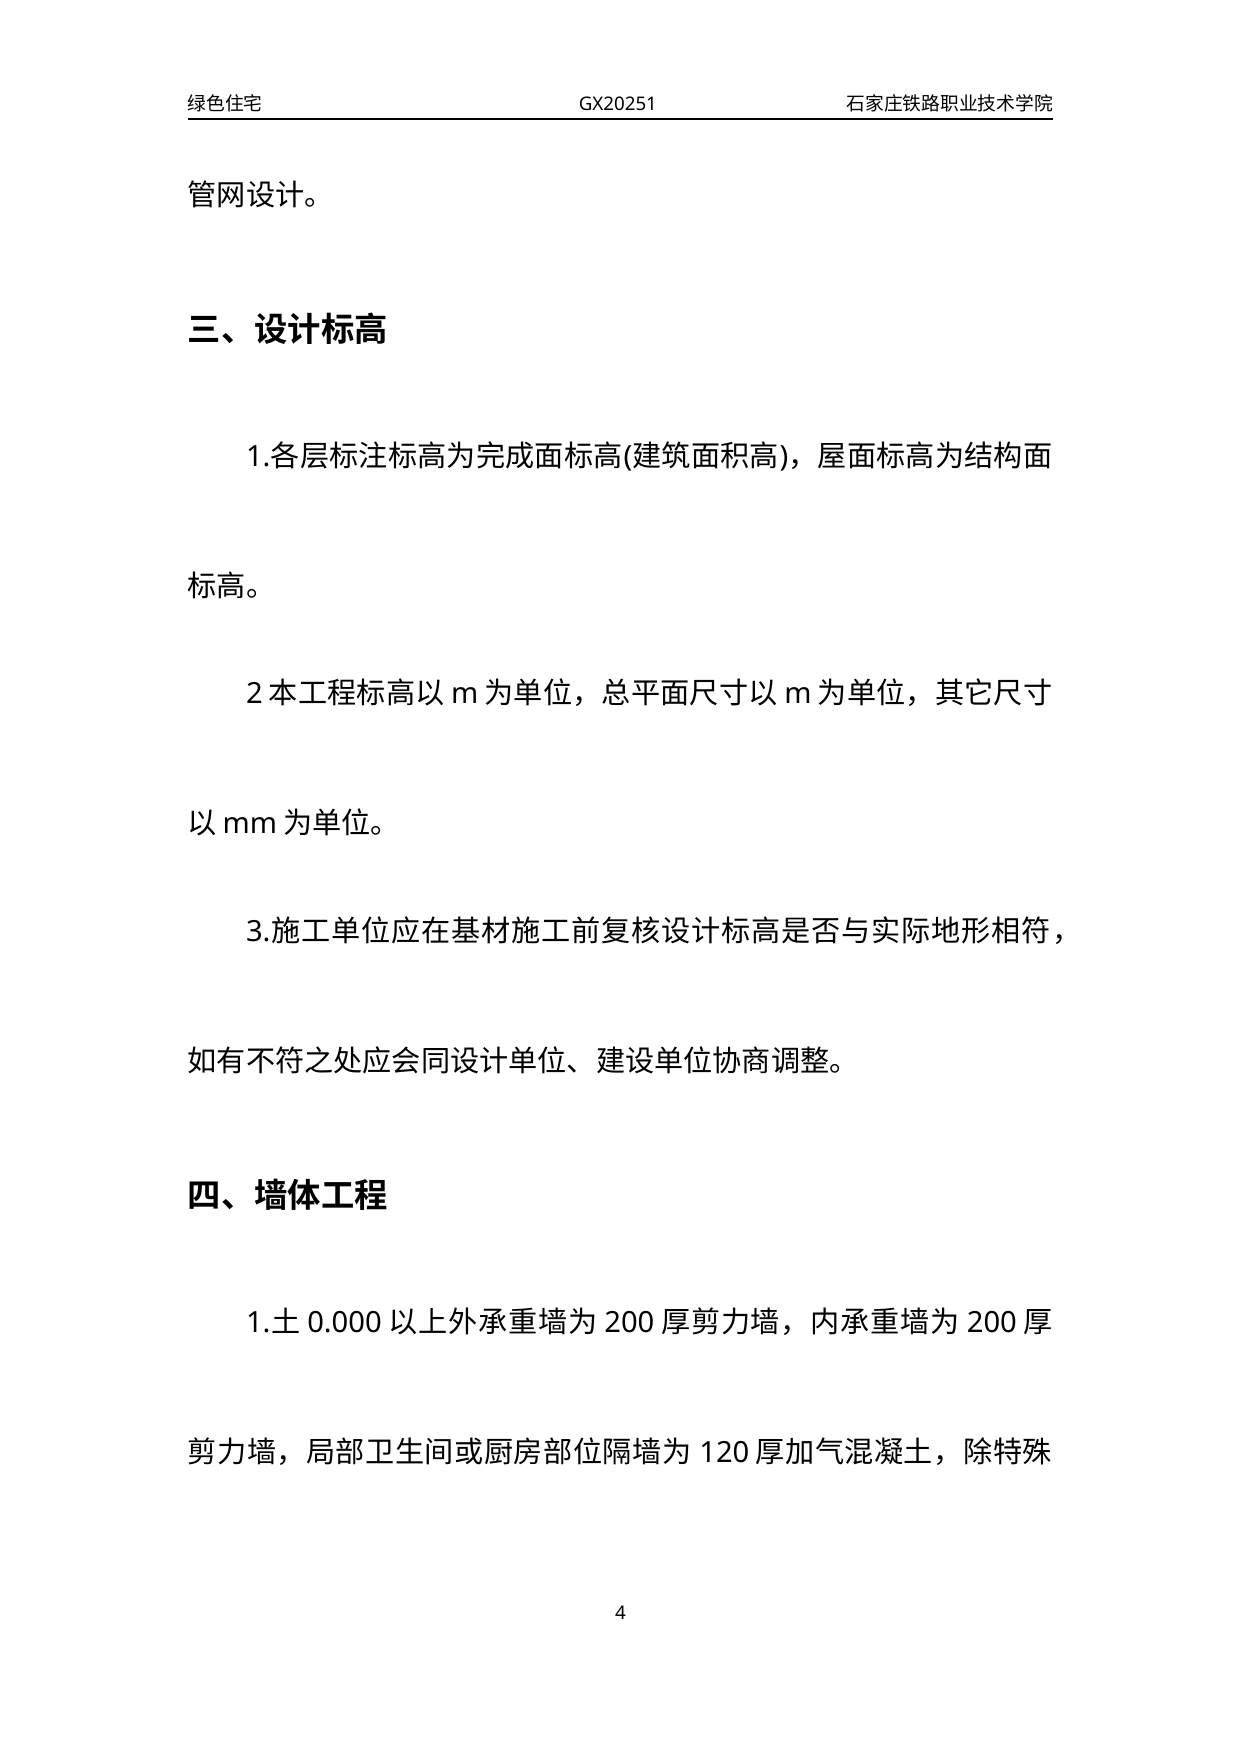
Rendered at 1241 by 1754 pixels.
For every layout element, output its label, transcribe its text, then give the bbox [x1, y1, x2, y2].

text 3.施工单位应在基材施工前复核设计标高是否与实际地形相符，如有不符之处应会同设计单位、建设单位协商调整。 [187, 896, 1053, 1091]
subtitle 三、设计标高 [187, 294, 1053, 359]
subtitle 四、墙体工程 [187, 1160, 1053, 1225]
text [187, 1288, 1053, 1483]
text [187, 160, 1053, 225]
text 1.各层标注标高为完成面标高(建筑面积高)，屋面标高为结构面标高。 [187, 421, 1053, 616]
text 2本工程标高以m为单位，总平面尺寸以m为单位，其它尺寸以mm为单位。 [187, 659, 1053, 854]
